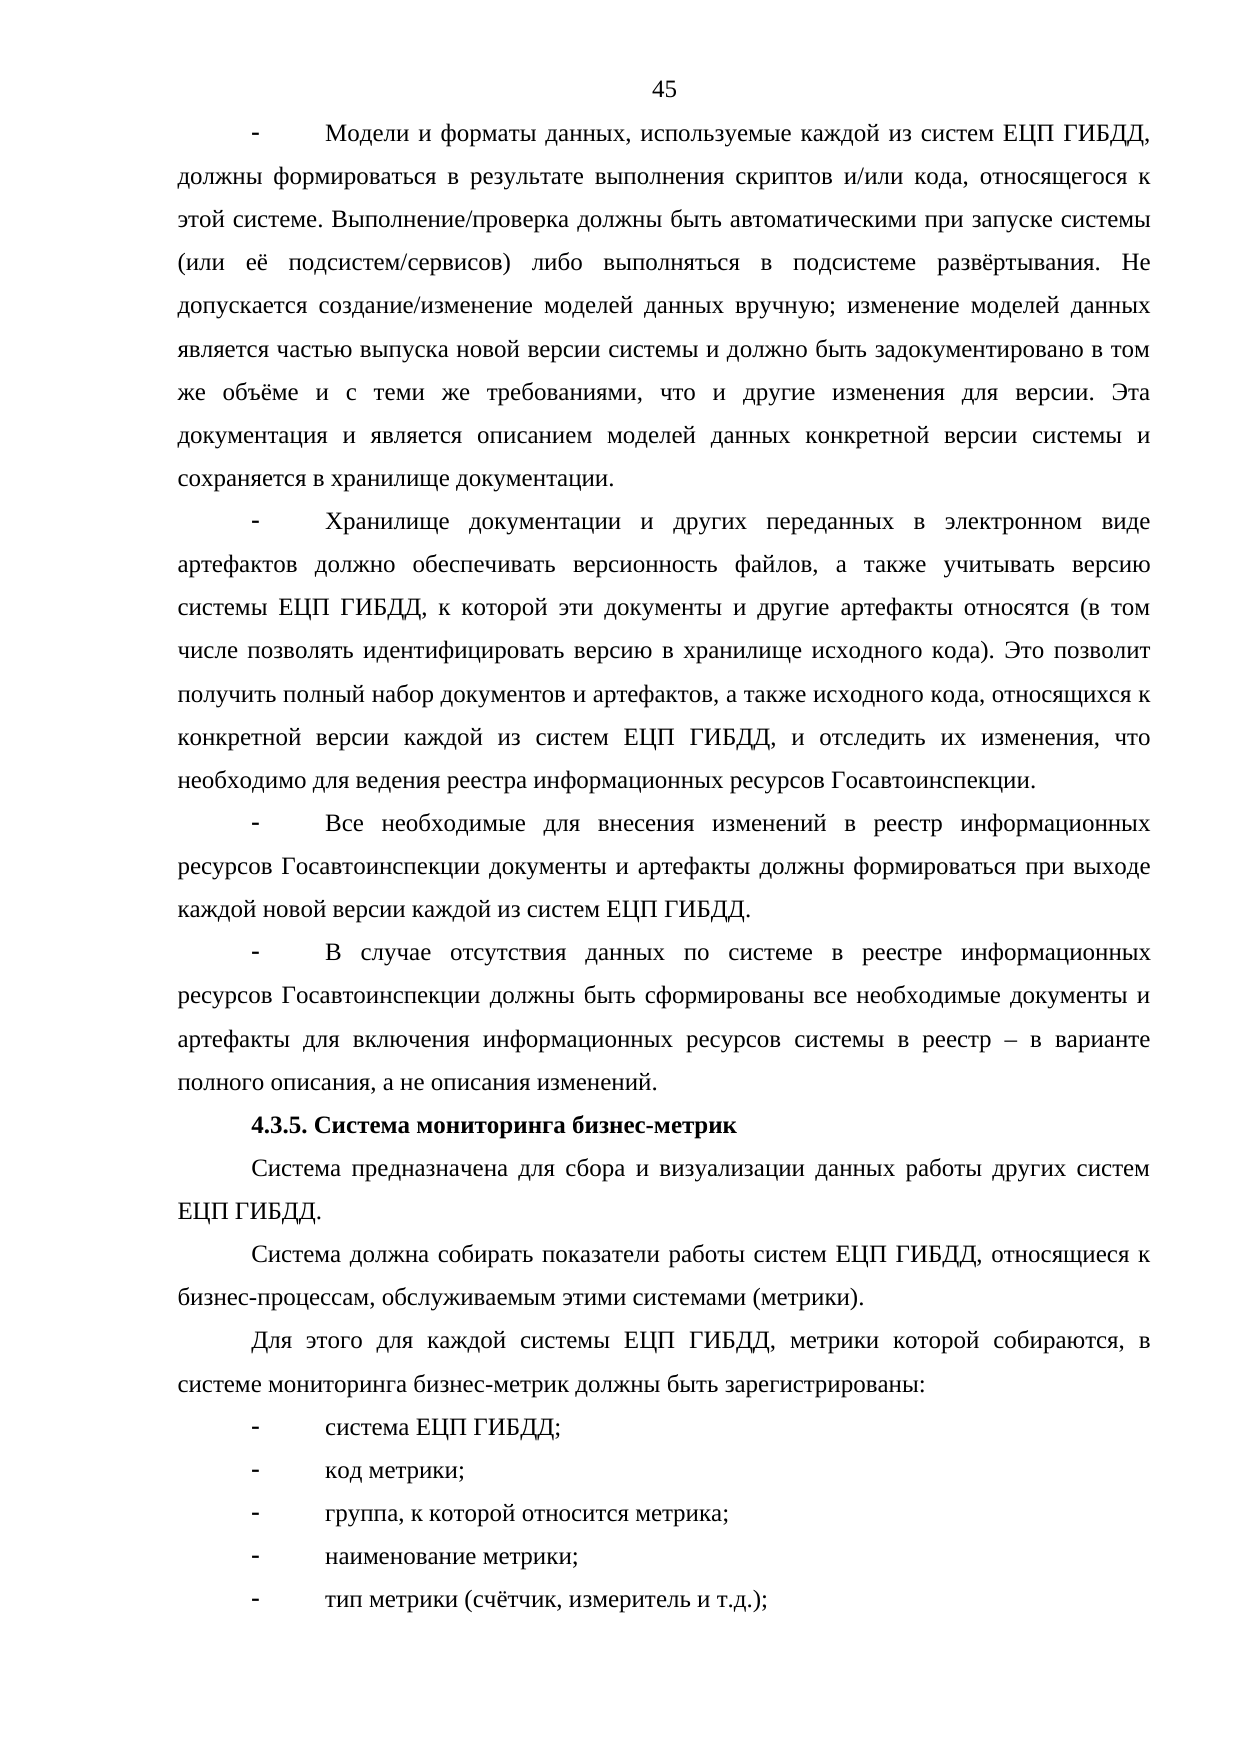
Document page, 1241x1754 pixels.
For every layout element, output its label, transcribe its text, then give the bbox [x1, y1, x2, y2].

list код метрики; [177, 1455, 1152, 1484]
list тип метрики (счётчик, измеритель и т.д.); [177, 1584, 1152, 1613]
list В случае отсутствия данных по системе в реестре информационных ресурсов Госавтоинспекции должны быть сформированы все необходимые документы и артефакты для включения информационных ресурсов системы в реестр – в варианте полного описания, а не описания изменений. [177, 937, 1152, 1096]
list группа, к которой относится метрика; [177, 1498, 1152, 1527]
list Все необходимые для внесения изменений в реестр информационных ресурсов Госавтоинспекции документы и артефакты должны формироваться при выходе каждой новой версии каждой из систем ЕЦП ГИБДД. [177, 808, 1152, 923]
list система ЕЦП ГИБДД; [177, 1412, 1152, 1441]
text Для этого для каждой системы ЕЦП ГИБДД, метрики которой собираются, в системе мониторинга бизнес-метрик должны быть зарегистрированы: [177, 1326, 1152, 1397]
list Модели и форматы данных, используемые каждой из систем ЕЦП ГИБДД, должны формироваться в результате выполнения скриптов и/или кода, относящегося к этой системе. Выполнение/проверка должны быть автоматическими при запуске системы (или её подсистем/сервисов) либо выполняться в подсистеме развёртывания. Не допускается создание/изменение моделей данных вручную; изменение моделей данных является частью выпуска новой версии системы и должно быть задокументировано в том же объёме и с теми же требованиями, что и другие изменения для версии. Эта документация и является описанием моделей данных конкретной версии системы и сохраняется в хранилище документации. [177, 118, 1152, 492]
subtitle Система мониторинга бизнес-метрик [177, 1110, 1152, 1139]
list Хранилище документации и других переданных в электронном виде артефактов должно обеспечивать версионность файлов, а также учитывать версию системы ЕЦП ГИБДД, к которой эти документы и другие артефакты относятся (в том числе позволять идентифицировать версию в хранилище исходного кода). Это позволит получить полный набор документов и артефактов, а также исходного кода, относящихся к конкретной версии каждой из систем ЕЦП ГИБДД, и отследить их изменения, что необходимо для ведения реестра информационных ресурсов Госавтоинспекции. [177, 506, 1152, 794]
text Система предназначена для сбора и визуализации данных работы других систем ЕЦП ГИБДД. [177, 1153, 1152, 1225]
text Система должна собирать показатели работы систем ЕЦП ГИБДД, относящиеся к бизнес-процессам, обслуживаемым этими системами (метрики). [177, 1239, 1152, 1311]
list наименование метрики; [177, 1541, 1152, 1570]
